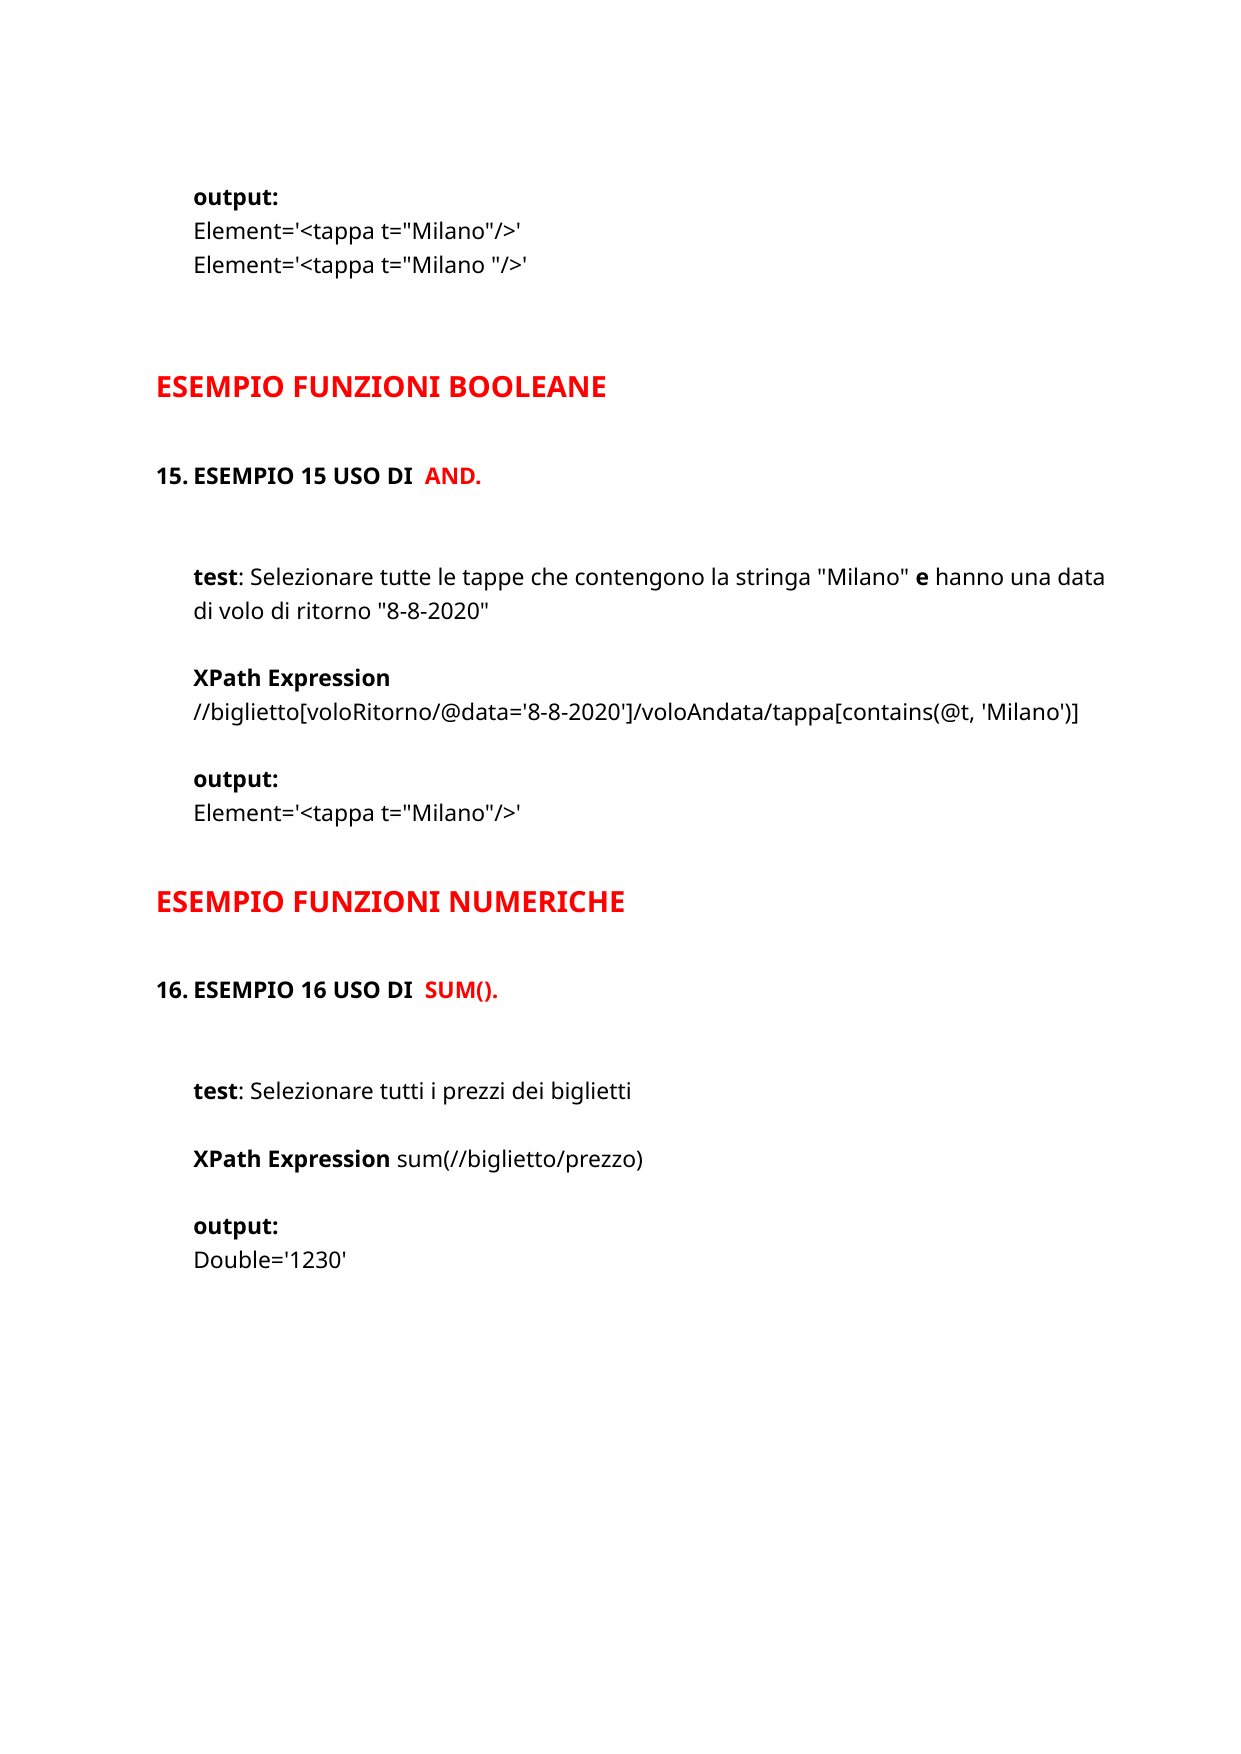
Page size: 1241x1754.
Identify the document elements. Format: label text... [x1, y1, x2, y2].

list ESEMPIO 15 USO DI AND. [156, 460, 1122, 491]
list Double='1230' [193, 1244, 1122, 1275]
list Element='<tappa t="Milano "/>' [193, 249, 1122, 280]
list test: Selezionare tutte le tappe che contengono la stringa "Milano" e hanno una data di volo di ritorno "8-8-2020" [193, 561, 1122, 626]
list output: [193, 763, 1122, 794]
list output: [193, 1210, 1122, 1242]
list output: [193, 181, 1122, 213]
text ESEMPIO FUNZIONI BOOLEANE [156, 367, 1122, 406]
list ESEMPIO 16 USO DI SUM(). [156, 974, 1122, 1006]
list Element='<tappa t="Milano"/>' [193, 215, 1122, 246]
list Element='<tappa t="Milano"/>' [193, 797, 1122, 828]
list XPath Expression //biglietto[voloRitorno/@data='8-8-2020']/voloAndata/tappa[contains(@t, 'Milano')] [193, 662, 1122, 727]
text ESEMPIO FUNZIONI NUMERICHE [156, 881, 1122, 921]
list XPath Expression sum(//biglietto/prezzo) [193, 1143, 1122, 1174]
list test: Selezionare tutti i prezzi dei biglietti [193, 1075, 1122, 1107]
